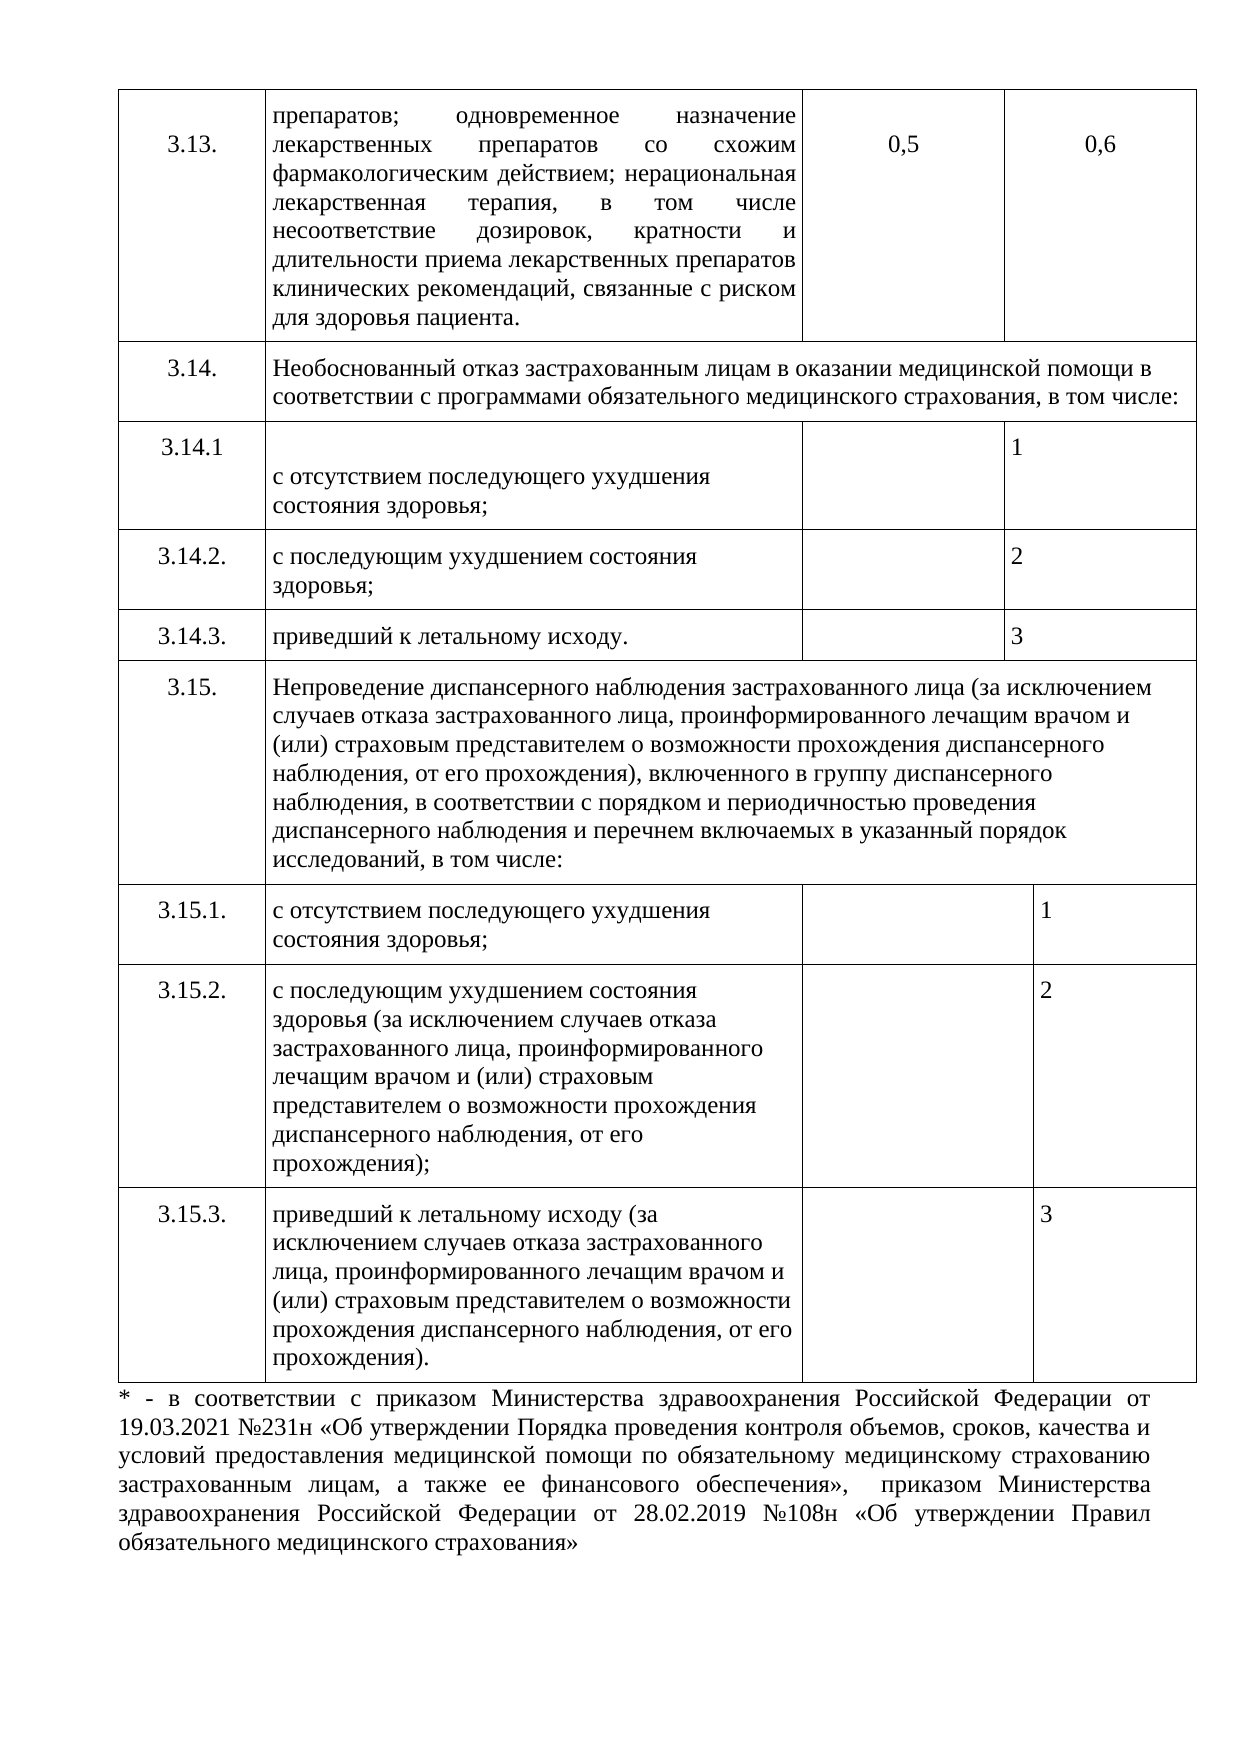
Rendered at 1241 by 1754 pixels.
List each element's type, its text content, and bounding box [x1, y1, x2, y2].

table_cell 0,6 [1005, 90, 1196, 341]
table_cell 2 [1005, 530, 1196, 609]
table_cell с последующим ухудшением состояния здоровья (за исключением случаев отказа застрахованного лица, проинформированного лечащим врачом и (или) страховым представителем о возможности прохождения диспансерного наблюдения, от его прохождения); [266, 965, 802, 1187]
table_cell с отсутствием последующего ухудшения состояния здоровья; [266, 885, 802, 963]
table_cell [803, 610, 1004, 660]
table_cell 3.15.1. [119, 885, 265, 963]
table_cell с отсутствием последующего ухудшения состояния здоровья; [266, 422, 802, 529]
table_cell 1 [1005, 422, 1196, 529]
table_cell 3.14. [119, 342, 265, 421]
text * - в соответствии с приказом Министерства здравоохранения Российской Федерации от 19.03.2021 №231н «Об утверждении Порядка проведения контроля объемов, сроков, качества и условий предоставления медицинской помощи по обязательному медицинскому страхованию застрахованным лицам, а также ее финансового обеспечения», приказом Министерства здравоохранения Российской Федерации от 28.02.2019 №108н «Об утверждении Правил обязательного медицинского страхования» [118, 1383, 1152, 1555]
table_cell [803, 422, 1004, 529]
table_cell 3.15.2. [119, 965, 265, 1187]
table_cell 1 [1034, 885, 1196, 963]
table_cell Необоснованный отказ застрахованным лицам в оказании медицинской помощи в соответствии с программами обязательного медицинского страхования, в том числе: [266, 342, 1196, 421]
table_cell [803, 965, 1033, 1187]
table_cell Непроведение диспансерного наблюдения застрахованного лица (за исключением случаев отказа застрахованного лица, проинформированного лечащим врачом и (или) страховым представителем о возможности прохождения диспансерного наблюдения, от его прохождения), включенного в группу диспансерного наблюдения, в соответствии с порядком и периодичностью проведения диспансерного наблюдения и перечнем включаемых в указанный порядок исследований, в том числе: [266, 661, 1196, 884]
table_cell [266, 90, 802, 341]
table_cell 2 [1034, 965, 1196, 1187]
table_cell 3.15. [119, 661, 265, 884]
table_cell 3 [1034, 1188, 1196, 1382]
table_cell 3.14.1 [119, 422, 265, 529]
table_cell 3.14.2. [119, 530, 265, 609]
table_cell с последующим ухудшением состояния здоровья; [266, 530, 802, 609]
table_cell [803, 885, 1033, 963]
table_cell [803, 1188, 1033, 1382]
table_cell 3.15.3. [119, 1188, 265, 1382]
table_cell [803, 530, 1004, 609]
table_cell 3 [1005, 610, 1196, 660]
table_cell 0,5 [803, 90, 1004, 341]
table_cell приведший к летальному исходу. [266, 610, 802, 660]
table_cell 3.13. [119, 90, 265, 341]
table_cell приведший к летальному исходу (за исключением случаев отказа застрахованного лица, проинформированного лечащим врачом и (или) страховым представителем о возможности прохождения диспансерного наблюдения, от его прохождения). [266, 1188, 802, 1382]
table_cell 3.14.3. [119, 610, 265, 660]
